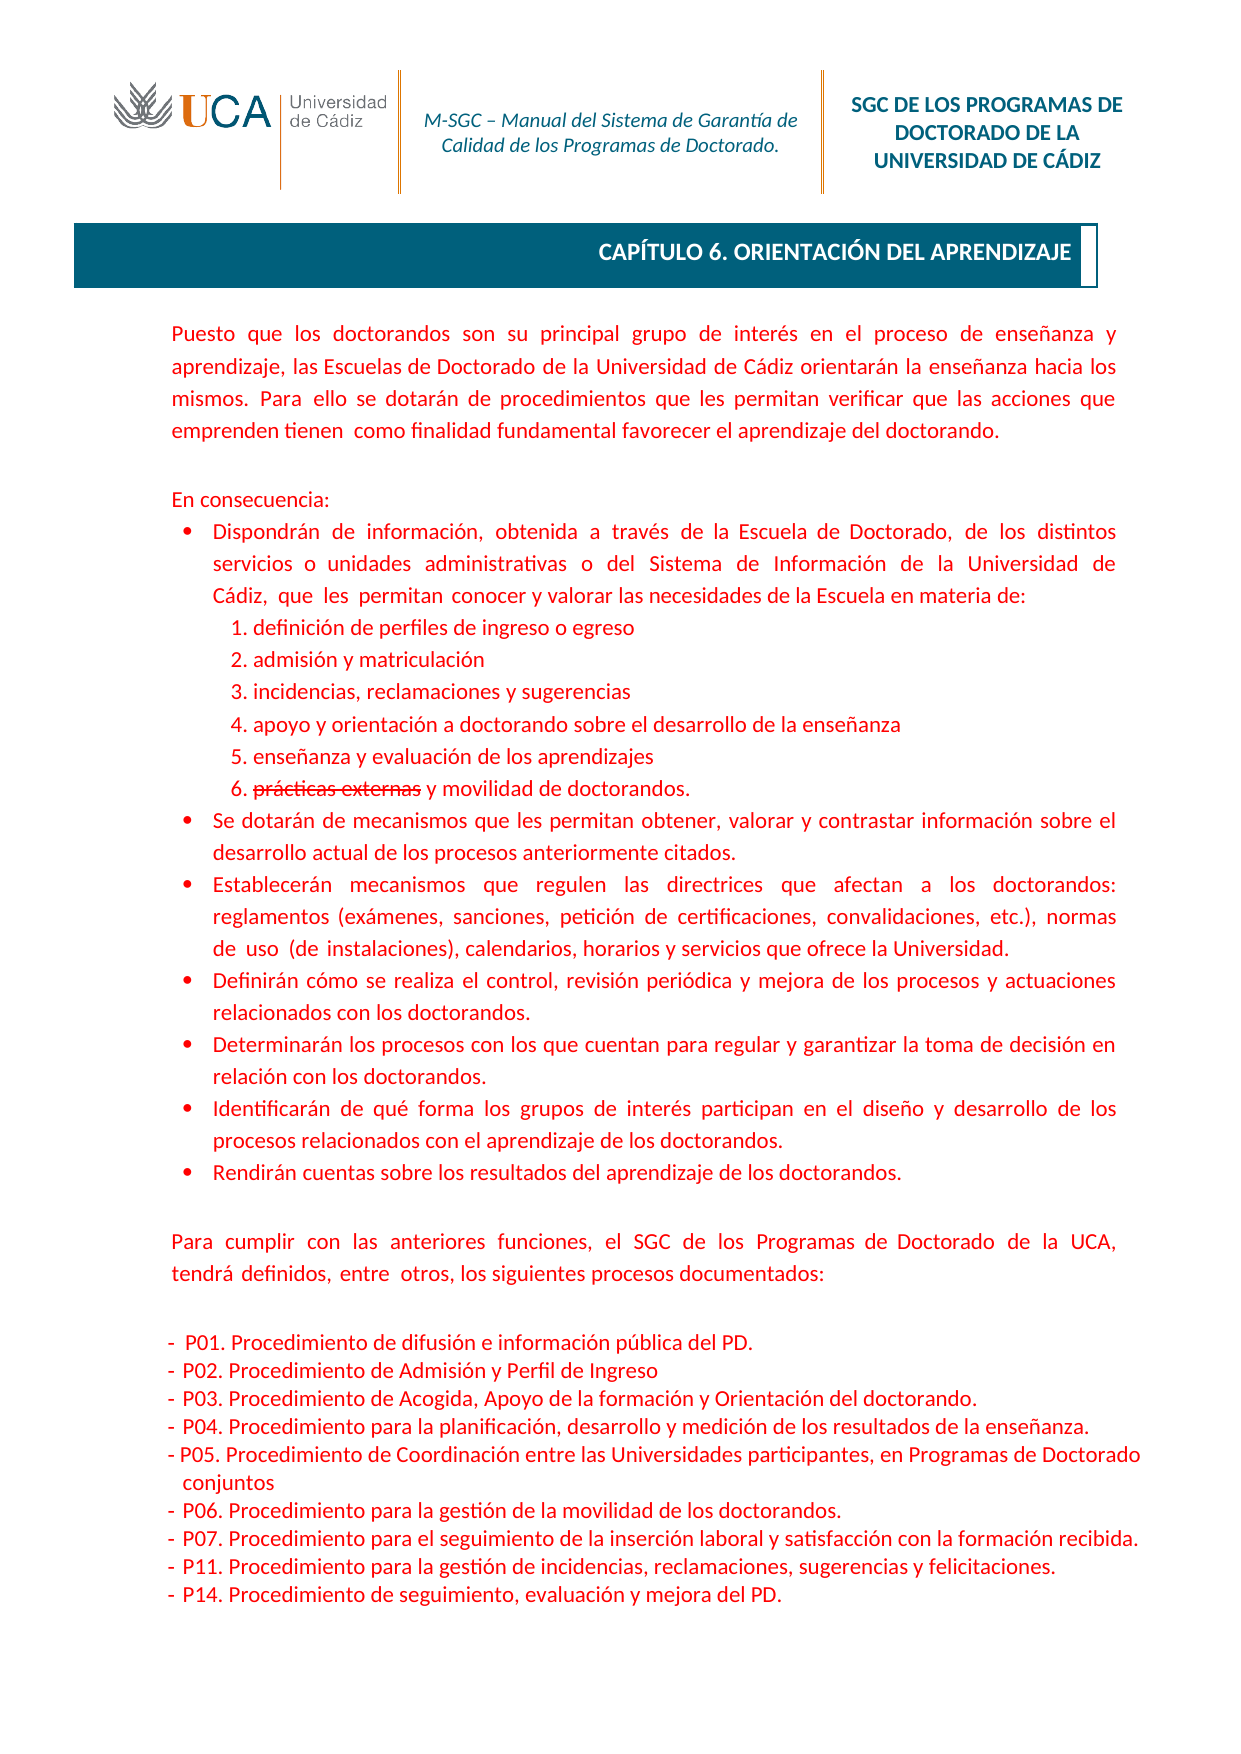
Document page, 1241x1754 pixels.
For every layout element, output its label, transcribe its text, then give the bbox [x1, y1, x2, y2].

list admisión y matriculación [230, 645, 1148, 673]
picture [111, 76, 392, 195]
text ‐ P01. Procedimiento de difusión e información pública del PD. [167, 1328, 1148, 1356]
table_header CAPÍTULO 6. ORIENTACIÓN DEL APRENDIZAJE [77, 226, 1081, 286]
list prácticas externas y movilidad de doctorandos. [230, 774, 1148, 802]
list Se dotarán de mecanismos que les permitan obtener, valorar y contrastar información sobre el desarrollo actual de los procesos anteriormente citados. [183, 806, 1117, 866]
text ‐ P03. Procedimiento de Acogida, Apoyo de la formación y Orientación del doctorando. [167, 1384, 1148, 1412]
list Definirán cómo se realiza el control, revisión periódica y mejora de los procesos y actuaciones relacionados con los doctorandos. [183, 966, 1116, 1026]
text Puesto que los doctorandos son su principal grupo de interés en el proceso de enseñanza y aprendizaje, las Escuelas de Doctorado de la Universidad de Cádiz orientarán la enseñanza hacia los mismos. Para ello se dotarán de procedimientos que les permitan verificar que las acciones que emprenden tienen como finalidad fundamental favorecer el aprendizaje del doctorando. [171, 319, 1117, 444]
list Dispondrán de información, obtenida a través de la Escuela de Doctorado, de los distintos servicios o unidades administrativas o del Sistema de Información de la Universidad de Cádiz, que les permitan conocer y valorar las necesidades de la Escuela en materia de: [183, 517, 1117, 609]
list Rendirán cuentas sobre los resultados del aprendizaje de los doctorandos. [183, 1158, 1148, 1186]
text ‐ P14. Procedimiento de seguimiento, evaluación y mejora del PD. [167, 1580, 1148, 1608]
text Para cumplir con las anteriores funciones, el SGC de los Programas de Doctorado de la UCA, tendrá definidos, entre otros, los siguientes procesos documentados: [171, 1227, 1117, 1287]
list definición de perfiles de ingreso o egreso [230, 613, 1148, 641]
text ‐ P02. Procedimiento de Admisión y Perfil de Ingreso [167, 1356, 1148, 1384]
table_header [1081, 226, 1096, 286]
text ‐ P04. Procedimiento para la planificación, desarrollo y medición de los resultados de la enseñanza. [167, 1412, 1148, 1440]
list Determinarán los procesos con los que cuentan para regular y garantizar la toma de decisión en relación con los doctorandos. [183, 1030, 1117, 1090]
list apoyo y orientación a doctorando sobre el desarrollo de la enseñanza [230, 710, 1148, 738]
text ‐ P06. Procedimiento para la gestión de la movilidad de los doctorandos. [167, 1496, 1148, 1524]
list incidencias, reclamaciones y sugerencias [230, 677, 1148, 706]
list Identificarán de qué forma los grupos de interés participan en el diseño y desarrollo de los procesos relacionados con el aprendizaje de los doctorandos. [183, 1094, 1116, 1154]
text En consecuencia: [171, 485, 1148, 513]
list enseñanza y evaluación de los aprendizajes [230, 742, 1148, 770]
list Establecerán mecanismos que regulen las directrices que afectan a los doctorandos: reglamentos (exámenes, sanciones, petición de certificaciones, convalidaciones, etc.), normas de uso (de instalaciones), calendarios, horarios y servicios que ofrece la Universidad. [183, 870, 1117, 962]
text ‐ P11. Procedimiento para la gestión de incidencias, reclamaciones, sugerencias y felicitaciones. [167, 1552, 1148, 1580]
text ‐ P05. Procedimiento de Coordinación entre las Universidades participantes, en Programas de Doctorado conjuntos [167, 1440, 1148, 1496]
text ‐ P07. Procedimiento para el seguimiento de la inserción laboral y satisfacción con la formación recibida. [167, 1524, 1148, 1552]
